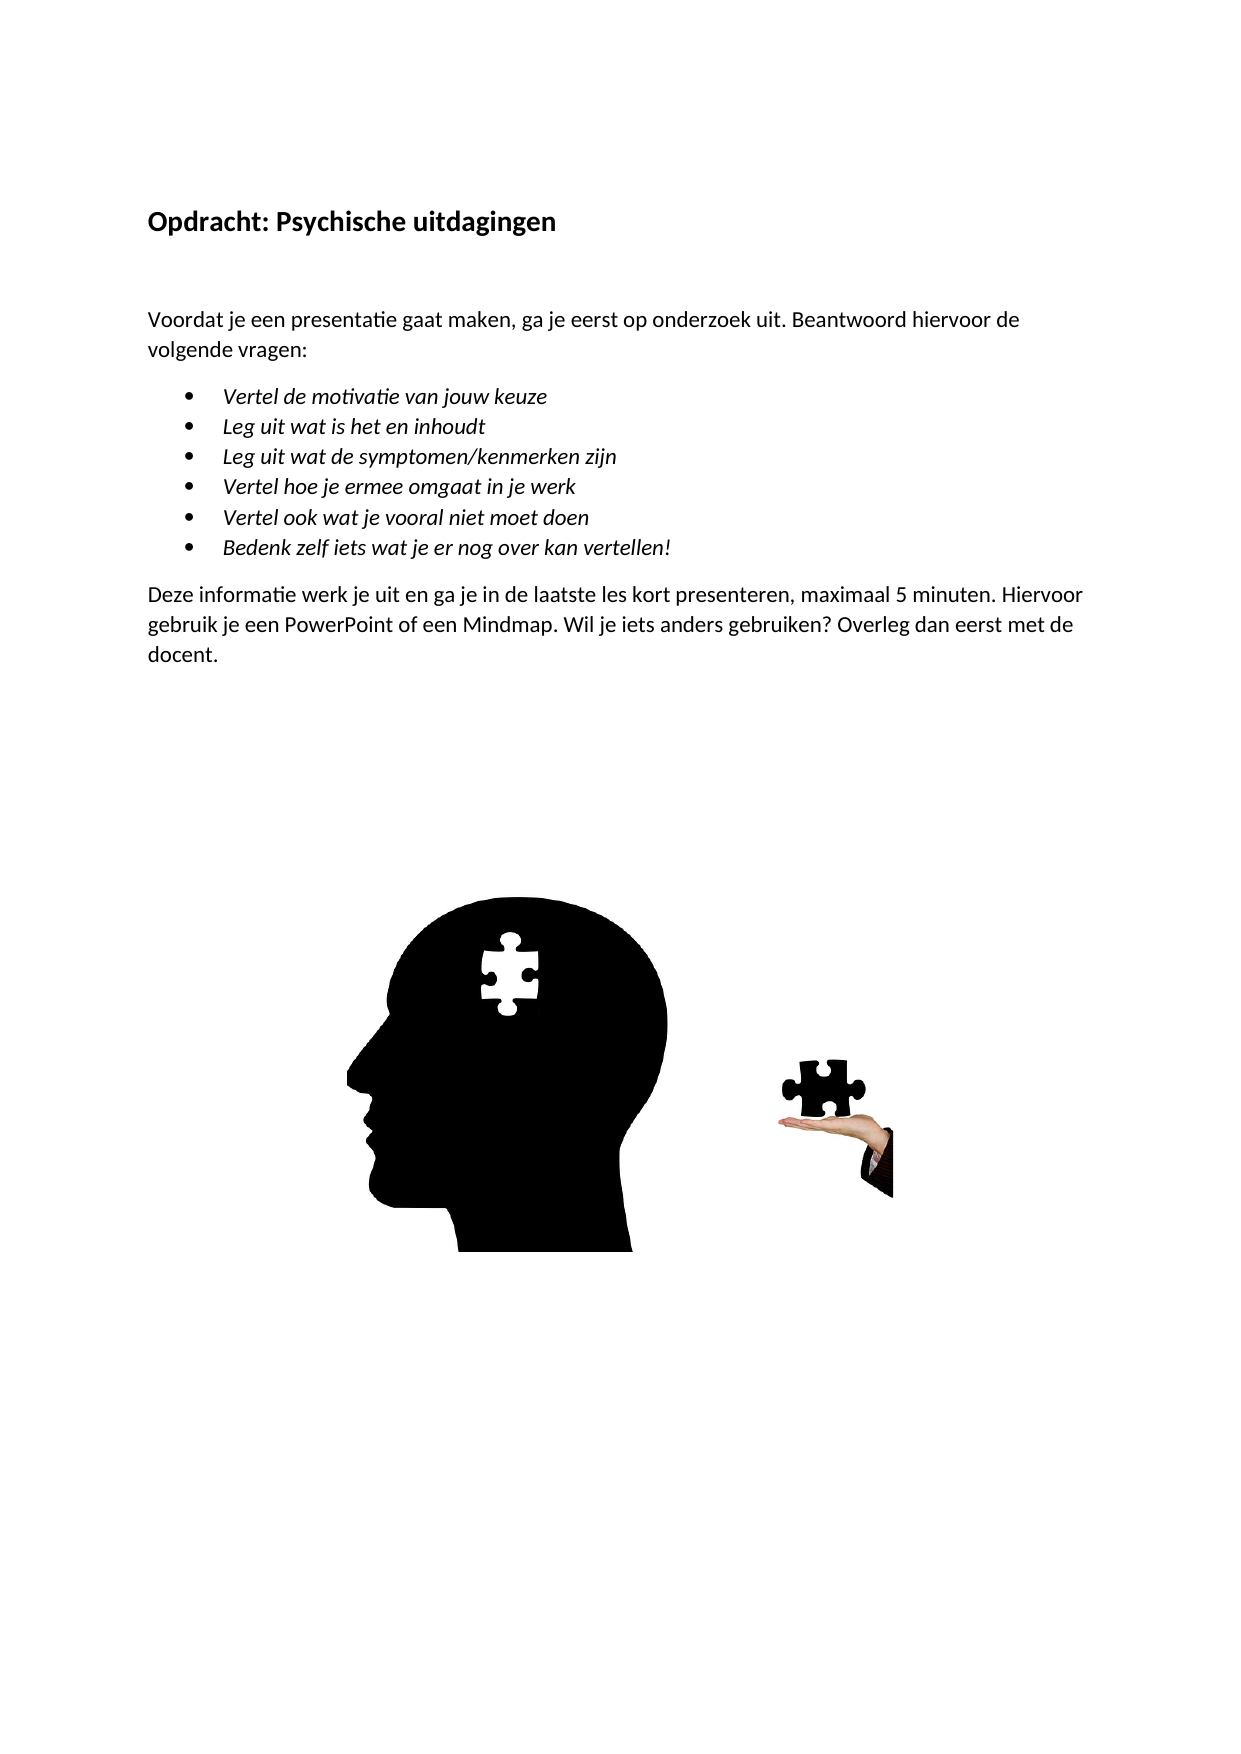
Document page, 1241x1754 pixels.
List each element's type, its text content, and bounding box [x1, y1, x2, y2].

list Vertel de motivatie van jouw keuze [185, 382, 1093, 410]
text Opdracht: Psychische uitdagingen [148, 203, 1093, 238]
list Vertel hoe je ermee omgaat in je werk [185, 472, 1093, 500]
list Leg uit wat de symptomen/kenmerken zijn [185, 442, 1093, 470]
list Vertel ook wat je vooral niet moet doen [185, 503, 1093, 531]
list Bedenk zelf iets wat je er nog over kan vertellen! [185, 533, 1093, 561]
text Voordat je een presentatie gaat maken, ga je eerst op onderzoek uit. Beantwoord hiervoor de volgende vragen: [148, 305, 1093, 363]
list Leg uit wat is het en inhoudt [185, 412, 1093, 440]
picture [347, 874, 894, 1252]
text Deze informatie werk je uit en ga je in de laatste les kort presenteren, maximaal 5 minuten. Hiervoor gebruik je een PowerPoint of een Mindmap. Wil je iets anders gebruiken? Overleg dan eerst met de docent. [148, 580, 1093, 668]
